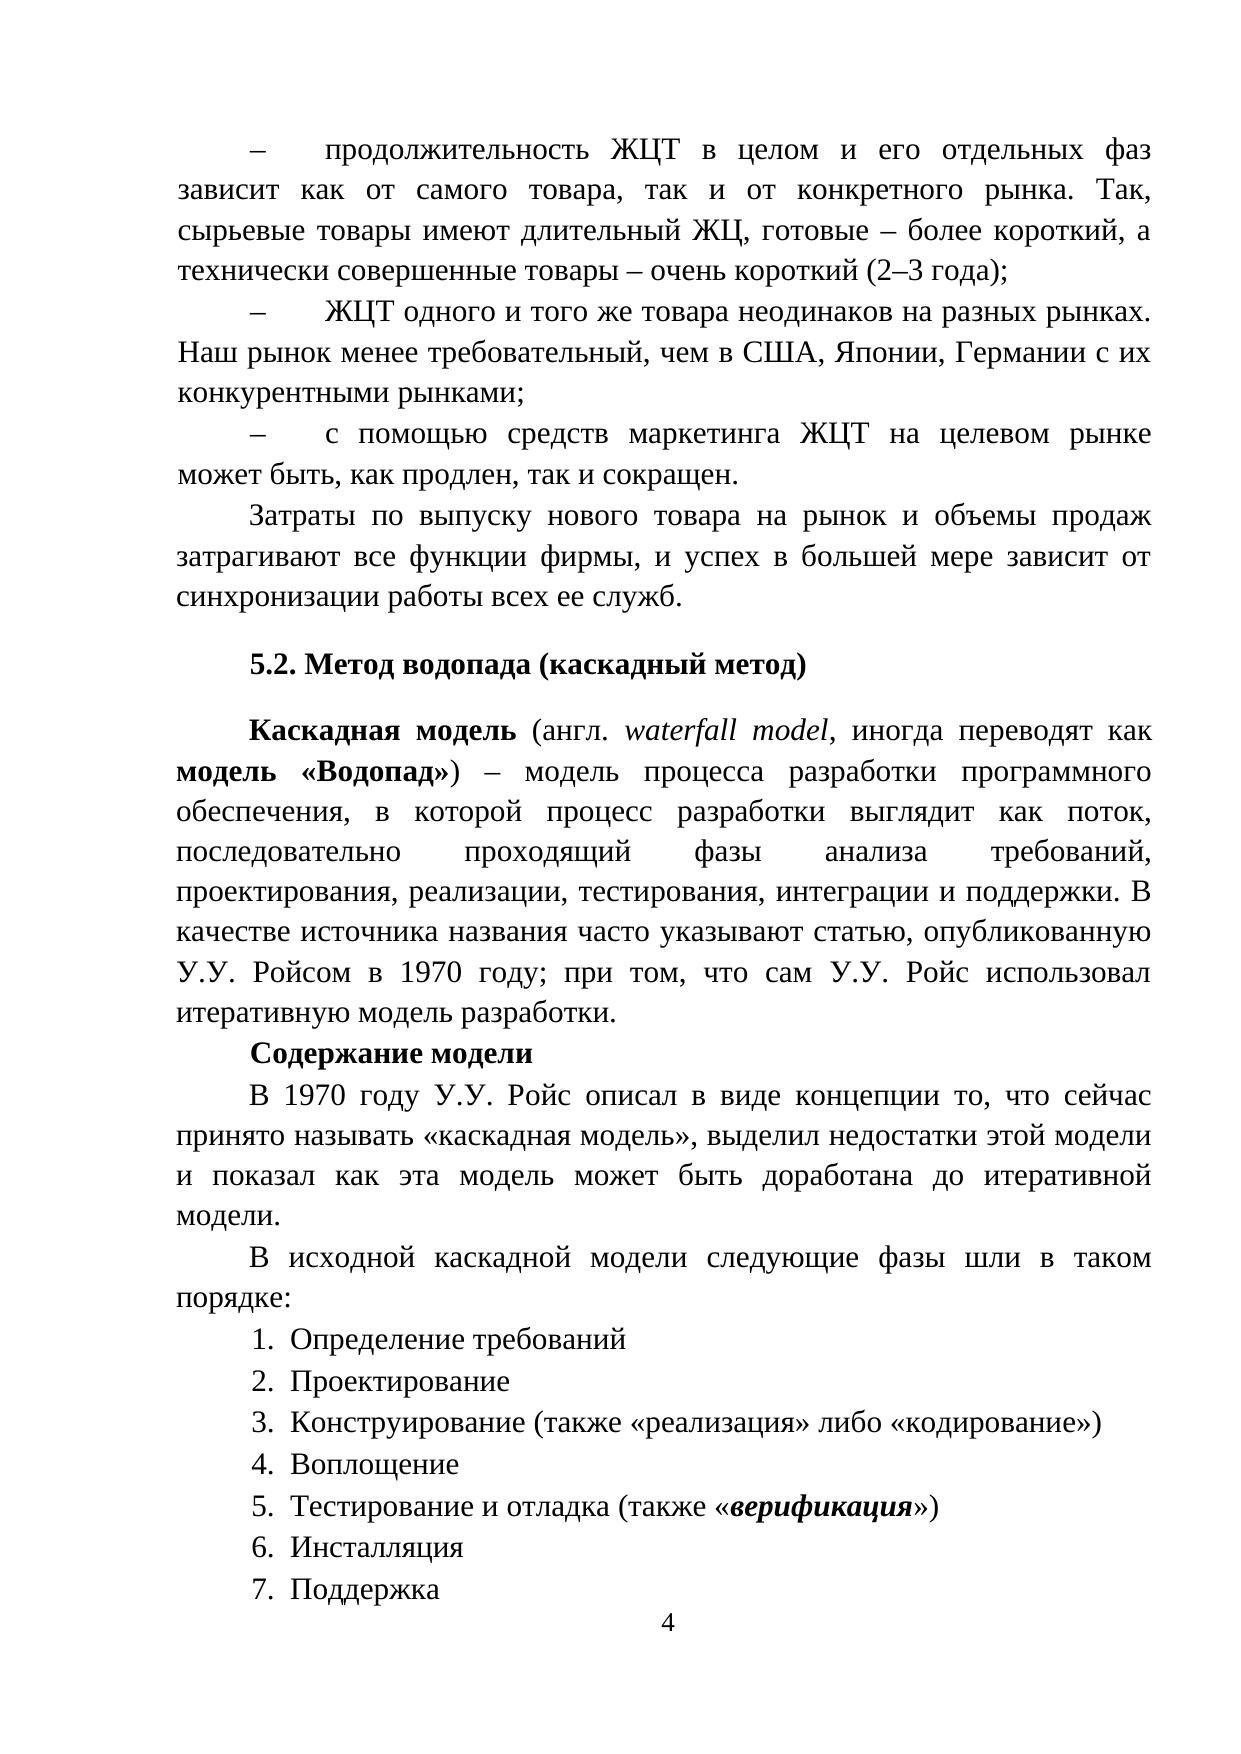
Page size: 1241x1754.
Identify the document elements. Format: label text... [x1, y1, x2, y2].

list Воплощение [251, 1445, 1153, 1481]
list Проектирование [251, 1362, 1153, 1398]
list Тестирование и отладка (также «верификация») [251, 1487, 1153, 1523]
text В 1970 году У.У. Ройс описал в виде концепции то, что сейчас принято называть «каскадная модель», выделил недостатки этой модели и показал как эта модель может быть доработана до итеративной модели. [176, 1076, 1153, 1233]
list Определение требований [251, 1320, 1153, 1356]
list с помощью средств маркетинга ЖЦТ на целевом рынке может быть, как продлен, так и сокращен. [177, 415, 1153, 491]
text Каскадная модель (англ. waterfall model, иногда переводят как модель «Водопад») – модель процесса разработки программного обеспечения, в которой процесс разработки выглядит как поток, последовательно проходящий фазы анализа требований, проектирования, реализации, тестирования, интеграции и поддержки. В качестве источника названия часто указывают статью, опубликованную У.У. Ройсом в 1970 году; при том, что сам У.У. Ройс использовал итеративную модель разработки. [176, 712, 1153, 1029]
text В исходной каскадной модели следующие фазы шли в таком порядке: [176, 1238, 1153, 1314]
subtitle 5.2. Метод водопада (каскадный метод) [249, 645, 1153, 681]
text Затраты по выпуску нового товара на рынок и объемы продаж затрагивают все функции фирмы, и успех в большей мере зависит от синхронизации работы всех ее служб. [176, 497, 1153, 613]
subtitle Содержание модели [249, 1035, 1153, 1071]
list Инсталляция [251, 1528, 1153, 1564]
list Конструирование (также «реализация» либо «кодирование») [251, 1403, 1153, 1439]
list ЖЦТ одного и того же товара неодинаков на разных рынках. Наш рынок менее требовательный, чем в США, Японии, Германии с их конкурентными рынками; [177, 293, 1153, 409]
list Поддержка [251, 1570, 1153, 1606]
list продолжительность ЖЦТ в целом и его отдельных фаз зависит как от самого товара, так и от конкретного рынка. Так, сырьевые товары имеют длительный ЖЦ, готовые – более короткий, а технически совершенные товары – очень короткий (2–3 года); [177, 130, 1153, 287]
